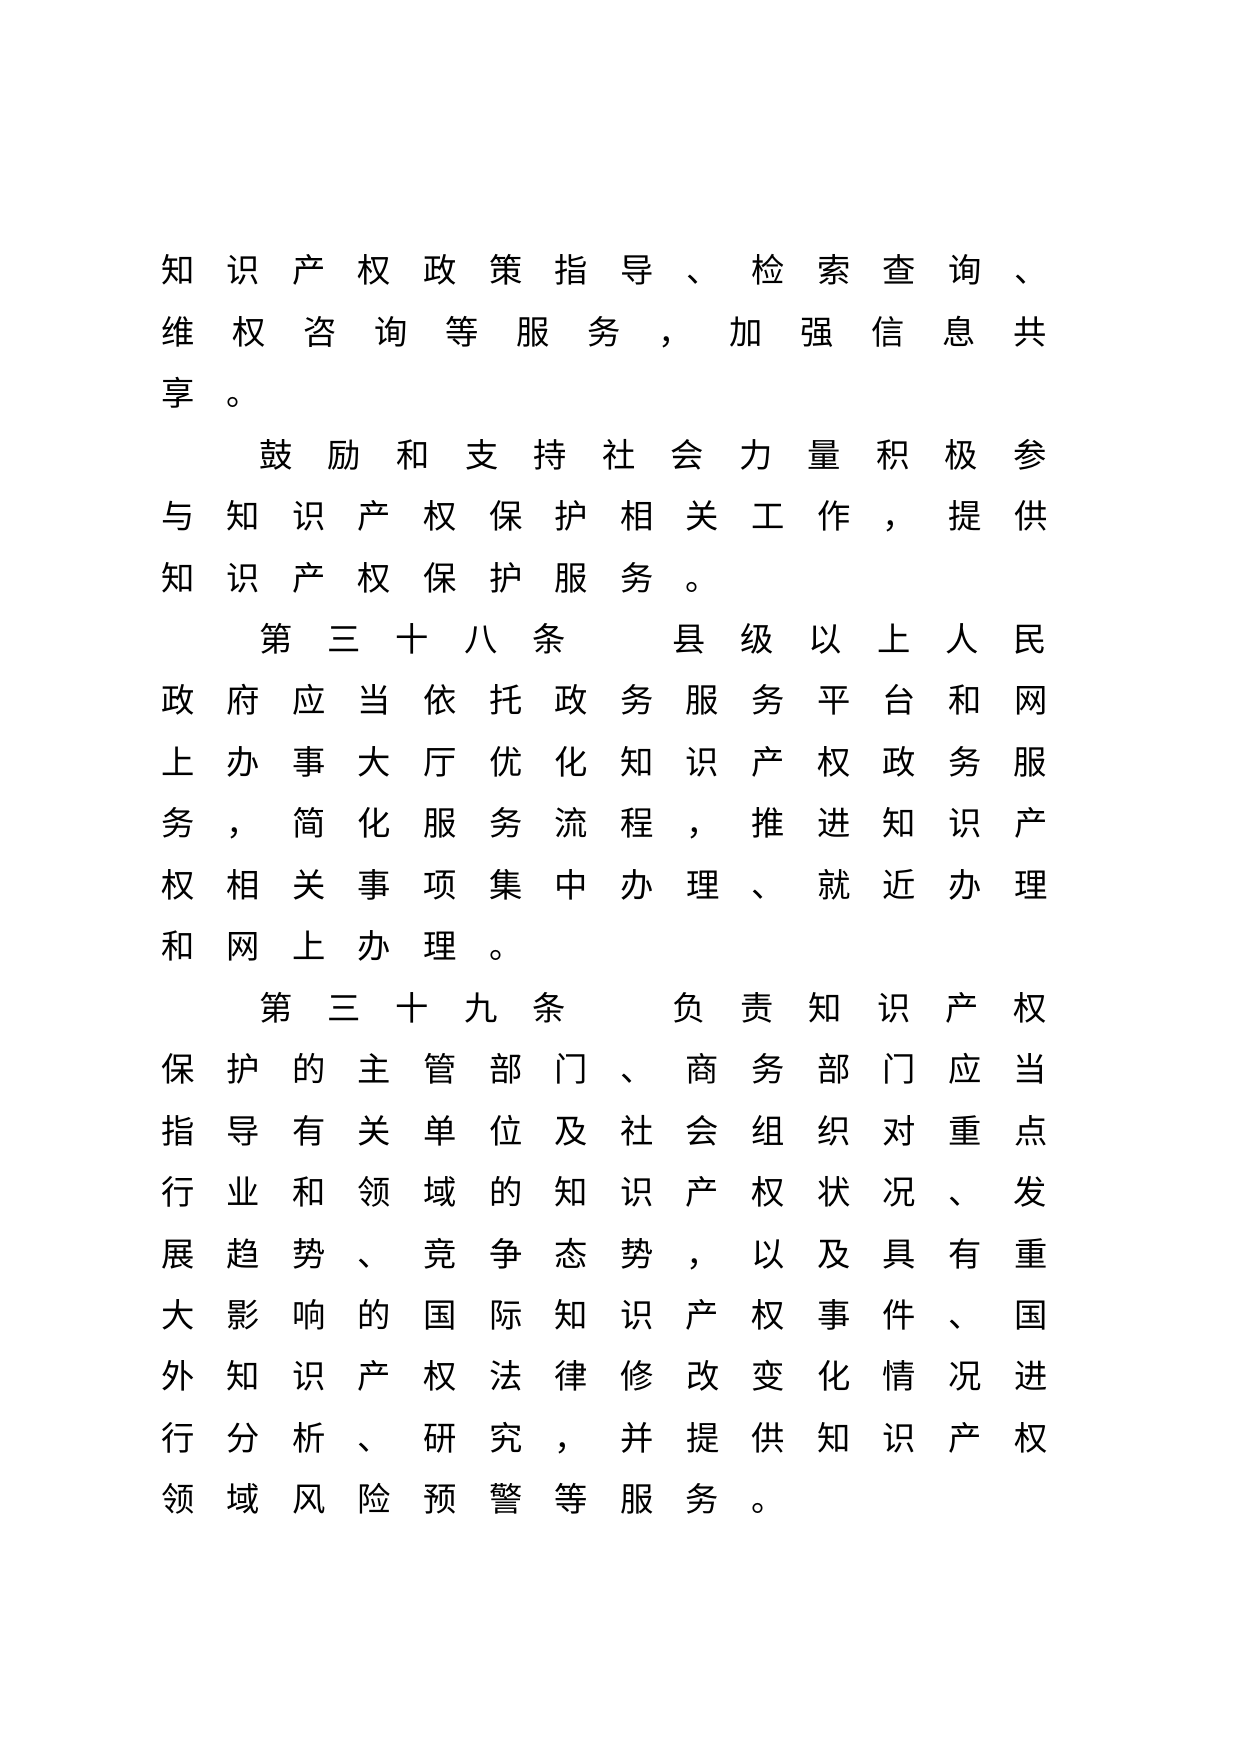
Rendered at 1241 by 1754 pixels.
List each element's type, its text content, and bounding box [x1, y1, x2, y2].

text 第三十八条 县级以上人民政府应当依托政务服务平台和网上办事大厅优化知识产权政务服务，简化服务流程，推进知识产权相关事项集中办理、就近办理和网上办理。 [161, 606, 1079, 975]
subtitle 鼓励和支持社会力量积极参与知识产权保护相关工作，提供知识产权保护服务。 [161, 422, 1079, 606]
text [161, 237, 1079, 422]
text 第三十九条 负责知识产权保护的主管部门、商务部门应当指导有关单位及社会组织对重点行业和领域的知识产权状况、发展趋势、竞争态势，以及具有重大影响的国际知识产权事件、国外知识产权法律修改变化情况进行分析、研究，并提供知识产权领域风险预警等服务。 [161, 975, 1079, 1528]
